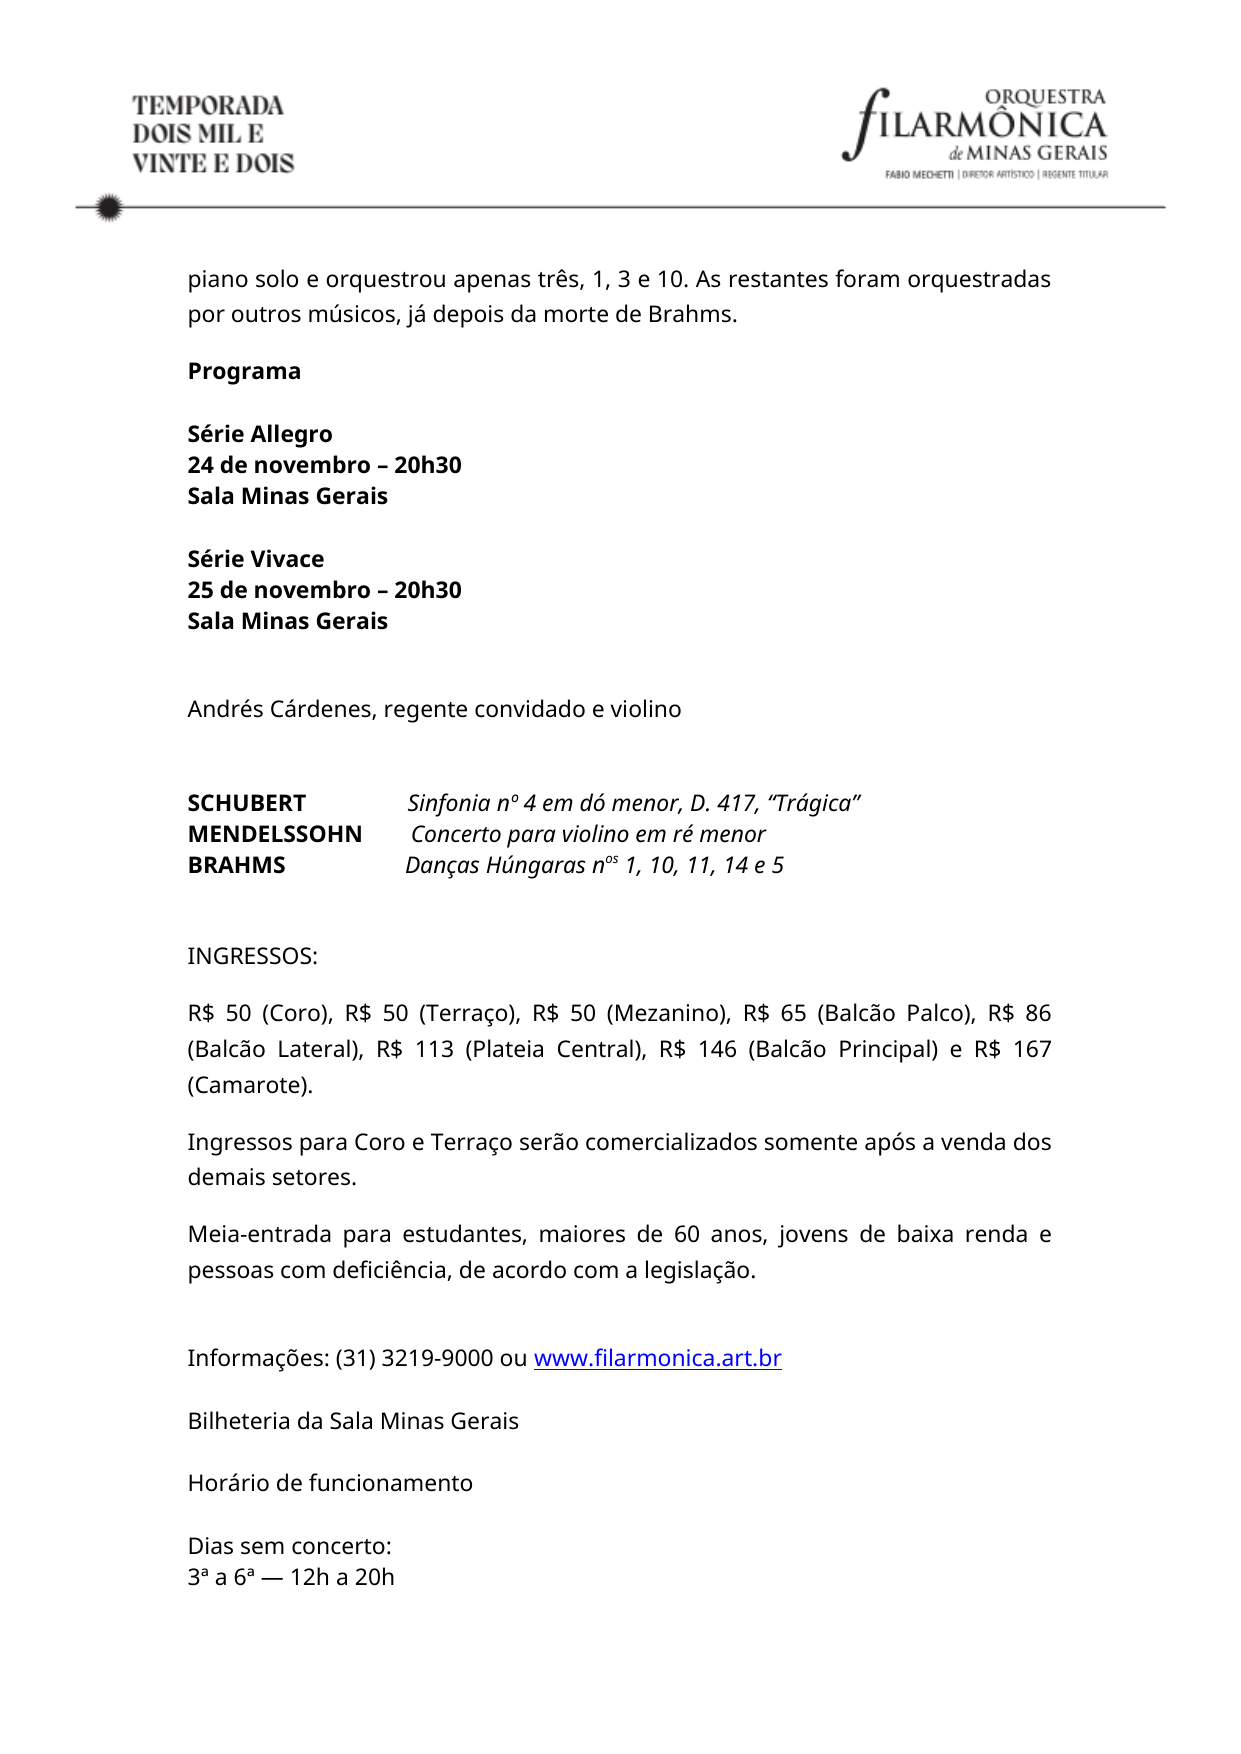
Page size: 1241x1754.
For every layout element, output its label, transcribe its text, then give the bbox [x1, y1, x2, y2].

text Andrés Cárdenes, regente convidado e violino [187, 693, 1053, 724]
text R$ 50 (Coro), R$ 50 (Terraço), R$ 50 (Mezanino), R$ 65 (Balcão Palco), R$ 86 (Balcão Lateral), R$ 113 (Plateia Central), R$ 146 (Balcão Principal) e R$ 167 (Camarote). [187, 997, 1053, 1100]
text Meia-entrada para estudantes, maiores de 60 anos, jovens de baixa renda e pessoas com deficiência, de acordo com a legislação. [187, 1218, 1053, 1285]
text Dias sem concerto: [187, 1529, 1053, 1561]
text 24 de novembro – 20h30 [187, 449, 1053, 480]
text Série Allegro [187, 418, 1053, 449]
text Bilheteria da Sala Minas Gerais [187, 1404, 1053, 1436]
text 3ª a 6ª — 12h a 20h [187, 1561, 1053, 1592]
text 25 de novembro – 20h30 [187, 574, 1053, 605]
text Série Vivace [187, 543, 1053, 574]
text INGRESSOS: [187, 940, 1053, 971]
text Sala Minas Gerais [187, 605, 1053, 636]
text SCHUBERT Sinfonia nº 4 em dó menor, D. 417, “Trágica” [187, 787, 1053, 818]
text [187, 262, 1053, 330]
text MENDELSSOHN Concerto para violino em ré menor [187, 818, 1053, 849]
text Programa [187, 355, 1053, 386]
text Ingressos para Coro e Terraço serão comercializados somente após a venda dos demais setores. [187, 1125, 1053, 1193]
text BRAHMS Danças Húngaras nos 1, 10, 11, 14 e 5 [187, 849, 1053, 881]
text Horário de funcionamento [187, 1467, 1053, 1498]
text Sala Minas Gerais [187, 480, 1053, 511]
text Informações: (31) 3219-9000 ou www.filarmonica.art.br [187, 1342, 1053, 1373]
